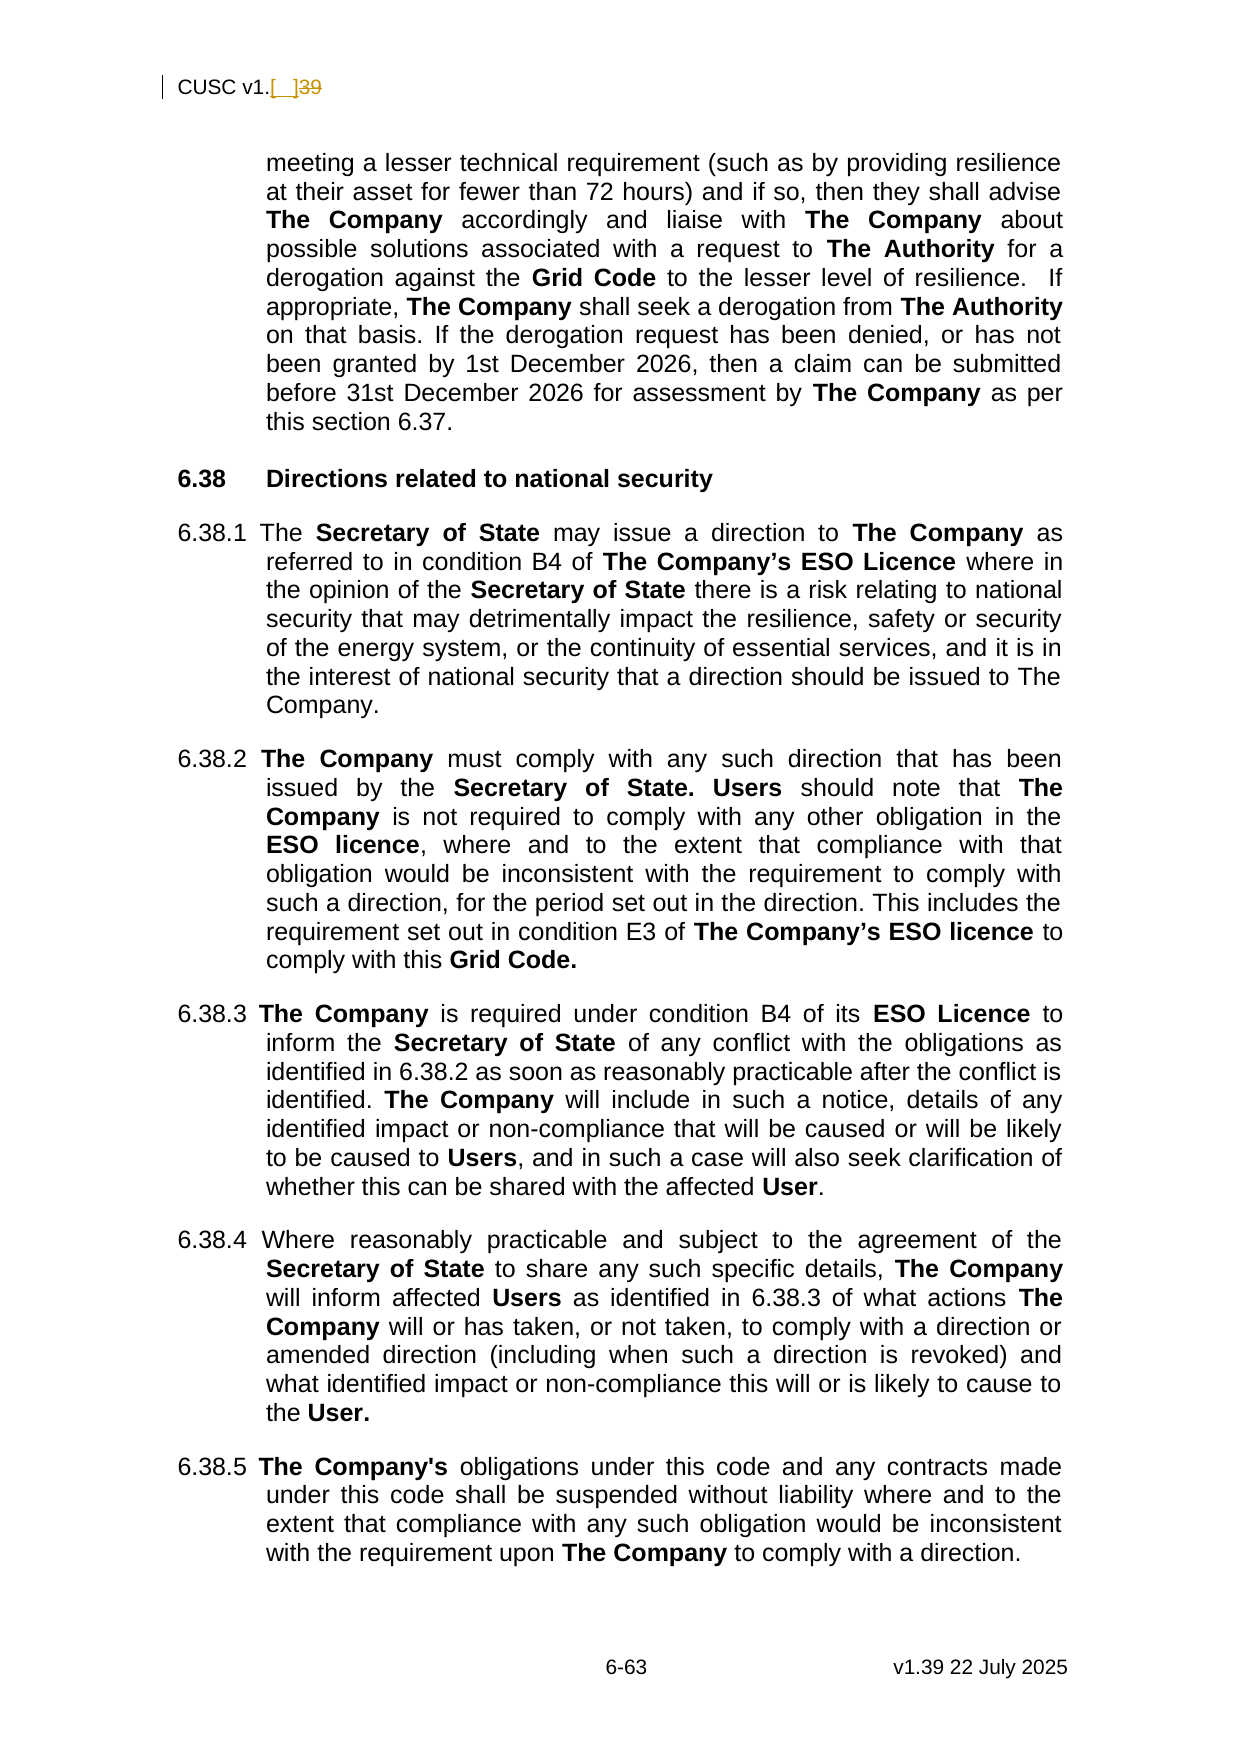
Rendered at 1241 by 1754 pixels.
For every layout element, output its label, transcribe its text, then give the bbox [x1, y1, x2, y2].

subtitle 6.38.2 The Company must comply with any such direction that has been issued by the Secretary of State. Users should note that The Company is not required to comply with any other obligation in the ESO licence, where and to the extent that compliance with that obligation would be inconsistent with the requirement to comply with such a direction, for the period set out in the direction. This includes the requirement set out in condition E3 of The Company’s ESO licence to comply with this Grid Code. [177, 744, 1063, 974]
subtitle 6.38.5 The Company's obligations under this code and any contracts made under this code shall be suspended without liability where and to the extent that compliance with any such obligation would be inconsistent with the requirement upon The Company to comply with a direction. [177, 1451, 1063, 1566]
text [177, 148, 1063, 435]
subtitle 6.38.4 Where reasonably practicable and subject to the agreement of the Secretary of State to share any such specific details, The Company will inform affected Users as identified in 6.38.3 of what actions The Company will or has taken, or not taken, to comply with a direction or amended direction (including when such a direction is revoked) and what identified impact or non-compliance this will or is likely to cause to the User. [177, 1225, 1063, 1426]
subtitle 6.38.3 The Company is required under condition B4 of its ESO Licence to inform the Secretary of State of any conflict with the obligations as identified in 6.38.2 as soon as reasonably practicable after the conflict is identified. The Company will include in such a notice, details of any identified impact or non-compliance that will be caused or will be likely to be caused to Users, and in such a case will also seek clarification of whether this can be shared with the affected User. [177, 999, 1063, 1200]
subtitle 6.38 Directions related to national security [177, 464, 1063, 493]
subtitle 6.38.1 The Secretary of State may issue a direction to The Company as referred to in condition B4 of The Company’s ESO Licence where in the opinion of the Secretary of State there is a risk relating to national security that may detrimentally impact the resilience, safety or security of the energy system, or the continuity of essential services, and it is in the interest of national security that a direction should be issued to The Company. [177, 518, 1063, 719]
